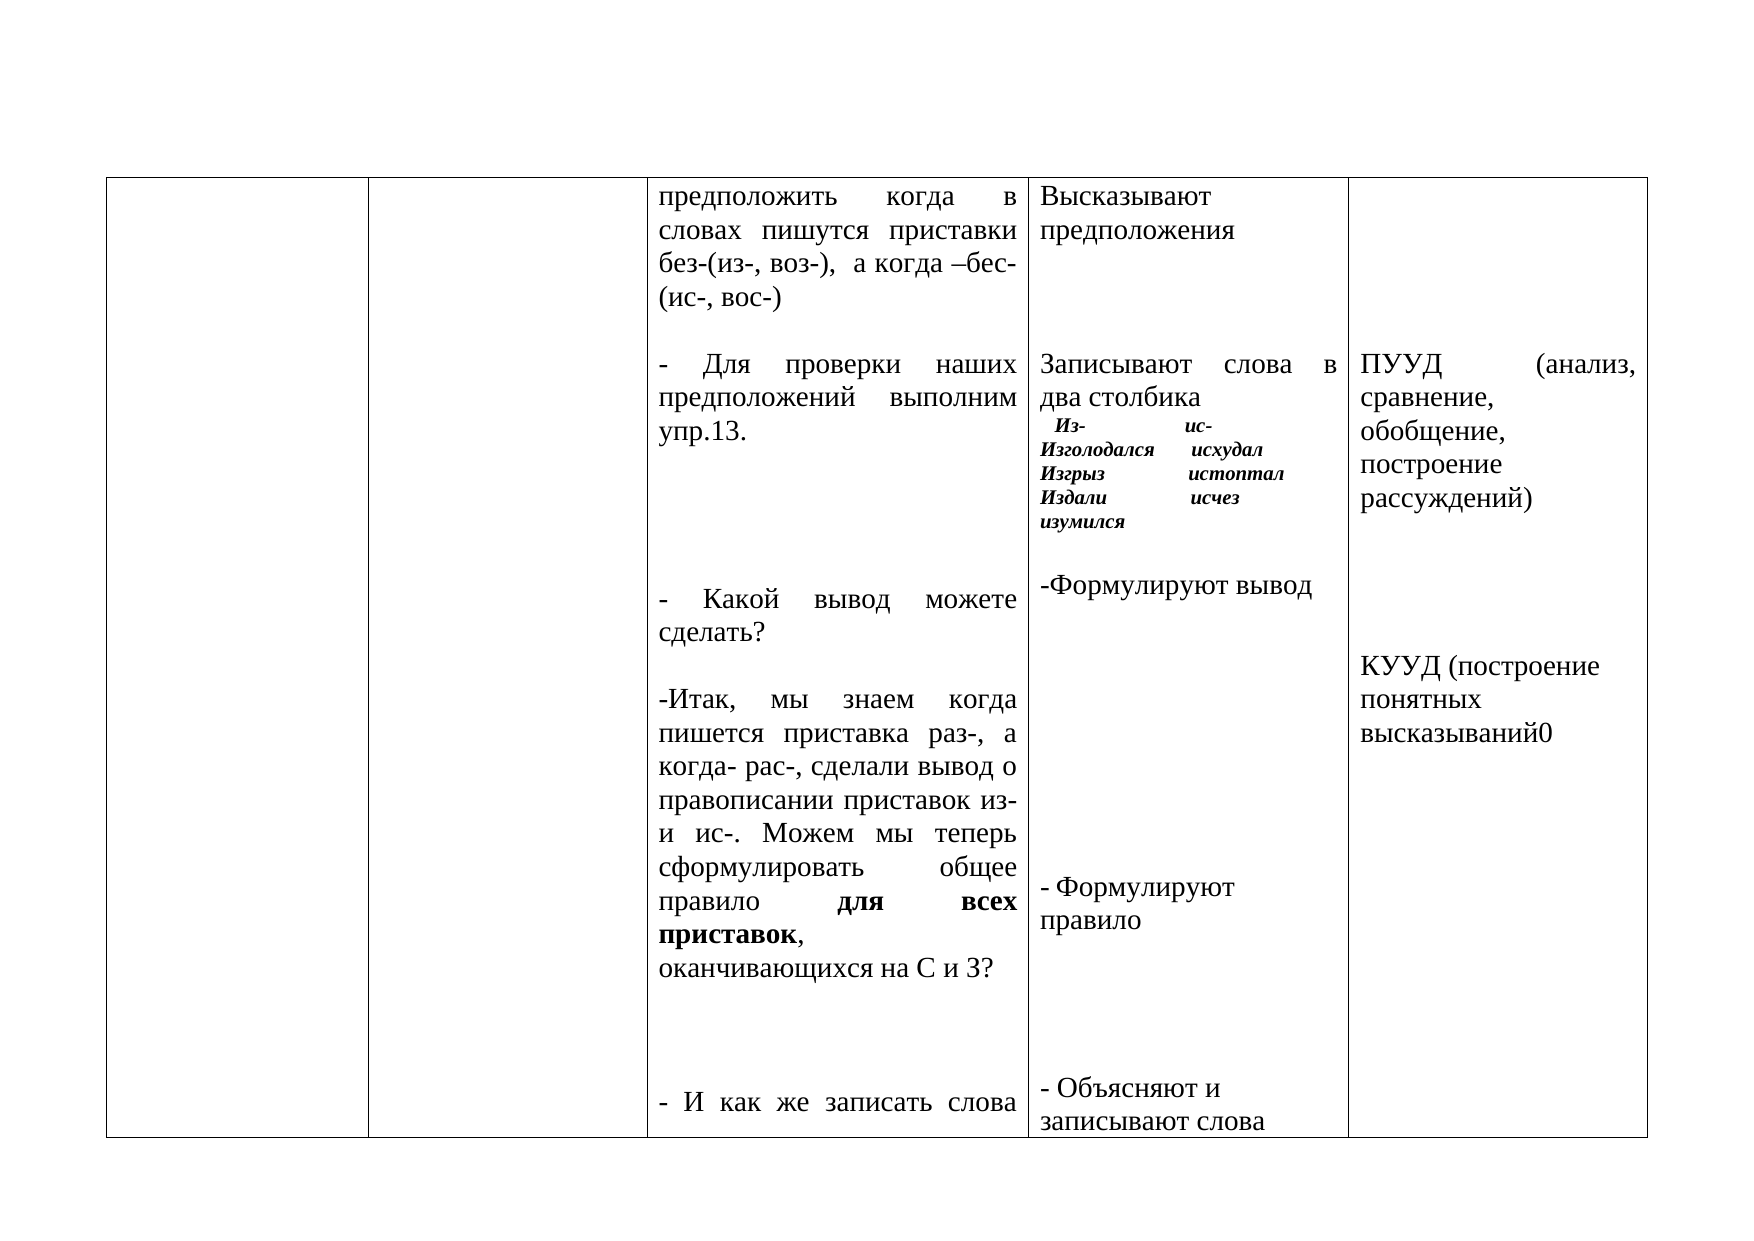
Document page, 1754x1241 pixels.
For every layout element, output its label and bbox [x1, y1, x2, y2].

table_cell [1029, 178, 1348, 1137]
table_cell [1349, 178, 1647, 1137]
table_cell [648, 178, 1028, 1137]
table_cell [369, 178, 647, 1137]
table_cell [107, 178, 368, 1137]
